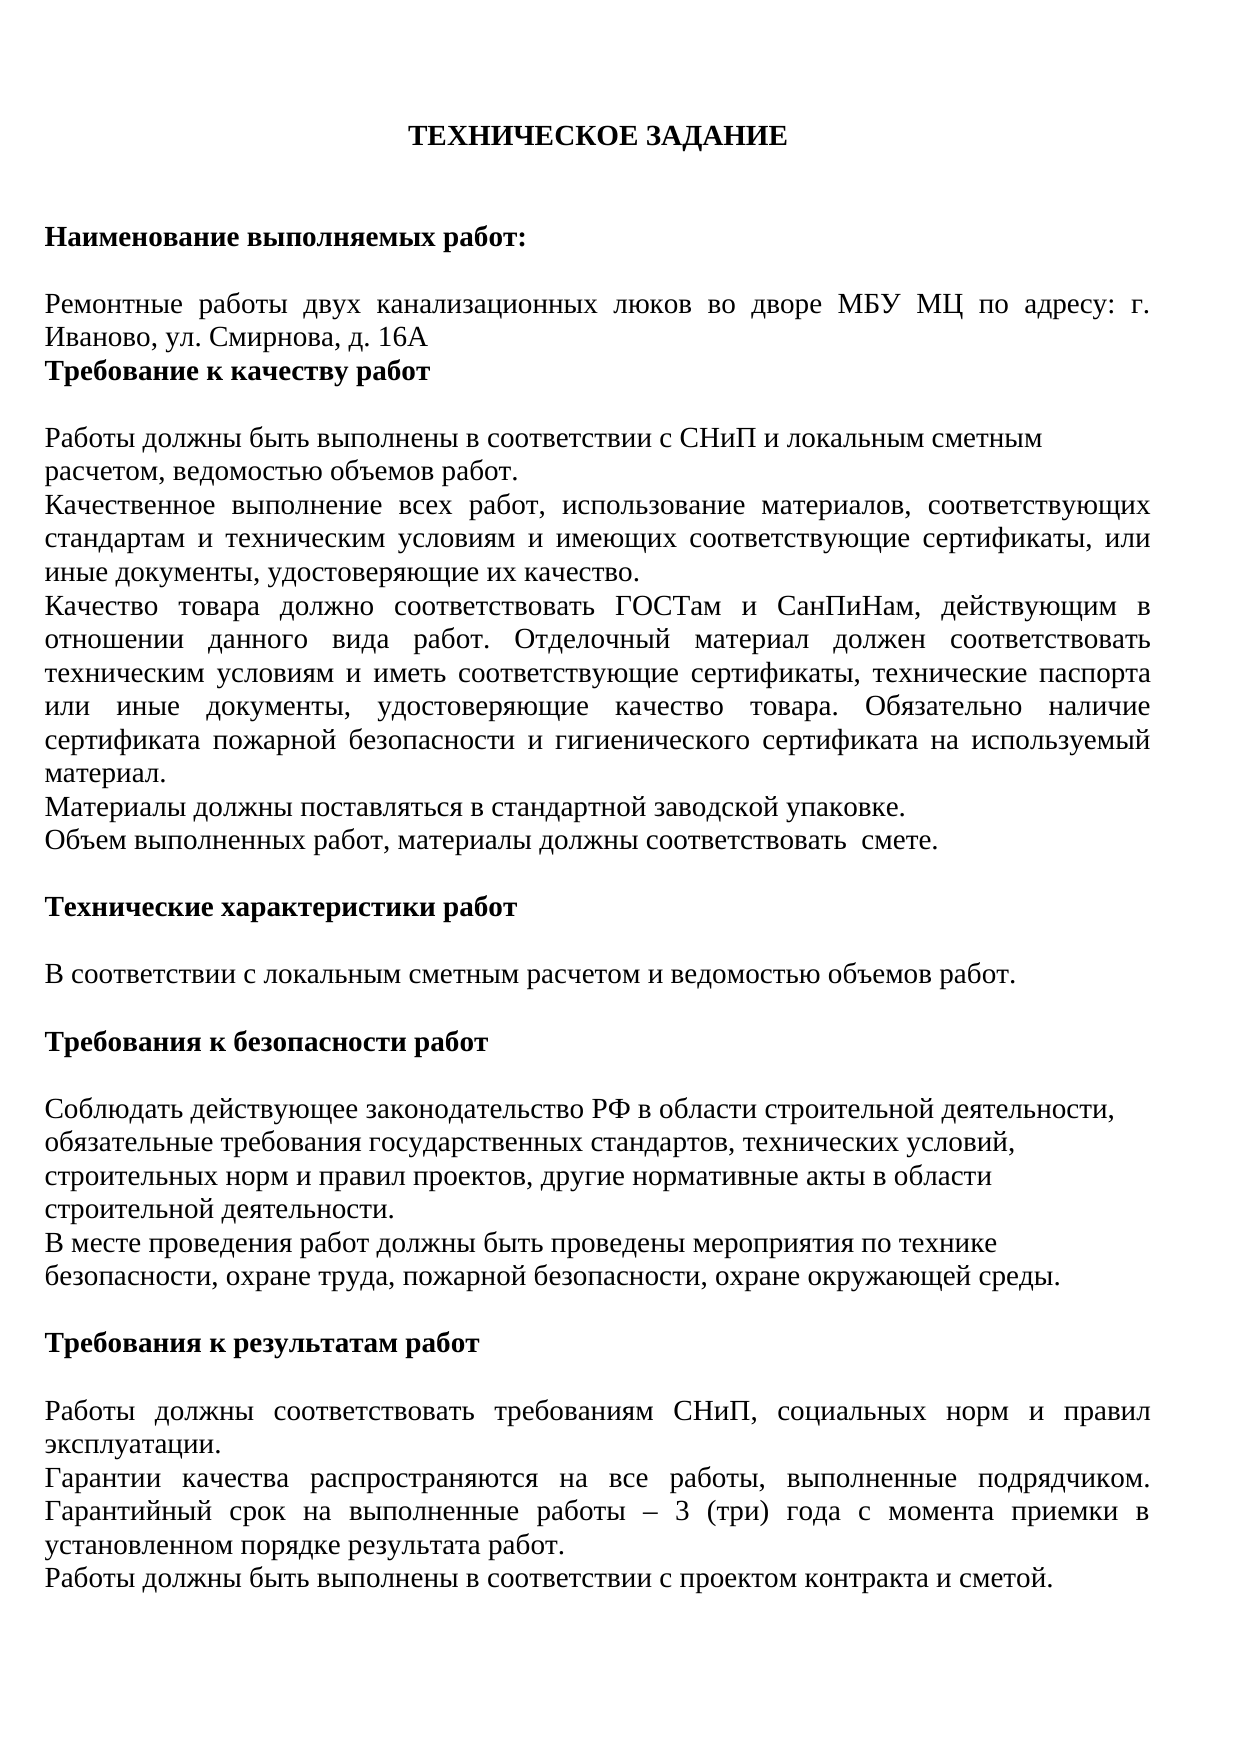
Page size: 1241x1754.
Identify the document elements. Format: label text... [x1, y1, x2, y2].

text Работы должны быть выполнены в соответствии с СНиП и локальным сметным расчетом, ведомостью объемов работ. [44, 420, 1152, 487]
text Качественное выполнение всех работ, использование материалов, соответствующих стандартам и техническим условиям и имеющих соответствующие сертификаты, или иные документы, удостоверяющие их качество. [44, 487, 1152, 588]
text Материалы должны поставляться в стандартной заводской упаковке. [44, 789, 1152, 822]
text Ремонтные работы двух канализационных люков во дворе МБУ МЦ по адресу: г. Иваново, ул. Смирнова, д. 16А [44, 286, 1152, 353]
text Требования к результатам работ [44, 1326, 1152, 1359]
text Технические характеристики работ [44, 889, 1152, 923]
text Наименование выполняемых работ: [44, 219, 1152, 252]
text Соблюдать действующее законодательство РФ в области строительной деятельности, обязательные требования государственных стандартов, технических условий, строительных норм и правил проектов, другие нормативные акты в области строительной деятельности. [44, 1091, 1152, 1225]
text Объем выполненных работ, материалы должны соответствовать смете. [44, 822, 1152, 856]
text В соответствии с локальным сметным расчетом и ведомостью объемов работ. [44, 957, 1152, 990]
text Требование к качеству работ [44, 353, 1152, 386]
text ТЕХНИЧЕСКОЕ ЗАДАНИЕ [44, 118, 1152, 152]
text Требования к безопасности работ [44, 1024, 1152, 1057]
text Гарантии качества распространяются на все работы, выполненные подрядчиком. Гарантийный срок на выполненные работы – 3 (три) года с момента приемки в установленном порядке результата работ. [44, 1460, 1152, 1560]
text Работы должны соответствовать требованиям СНиП, социальных норм и правил эксплуатации. [44, 1393, 1152, 1460]
text В месте проведения работ должны быть проведены мероприятия по технике безопасности, охране труда, пожарной безопасности, охране окружающей среды. [44, 1225, 1152, 1292]
text Качество товара должно соответствовать ГОСТам и СанПиНам, действующим в отношении данного вида работ. Отделочный материал должен соответствовать техническим условиям и иметь соответствующие сертификаты, технические паспорта или иные документы, удостоверяющие качество товара. Обязательно наличие сертификата пожарной безопасности и гигиенического сертификата на используемый материал. [44, 588, 1152, 789]
text Работы должны быть выполнены в соответствии с проектом контракта и сметой. [44, 1560, 1152, 1594]
